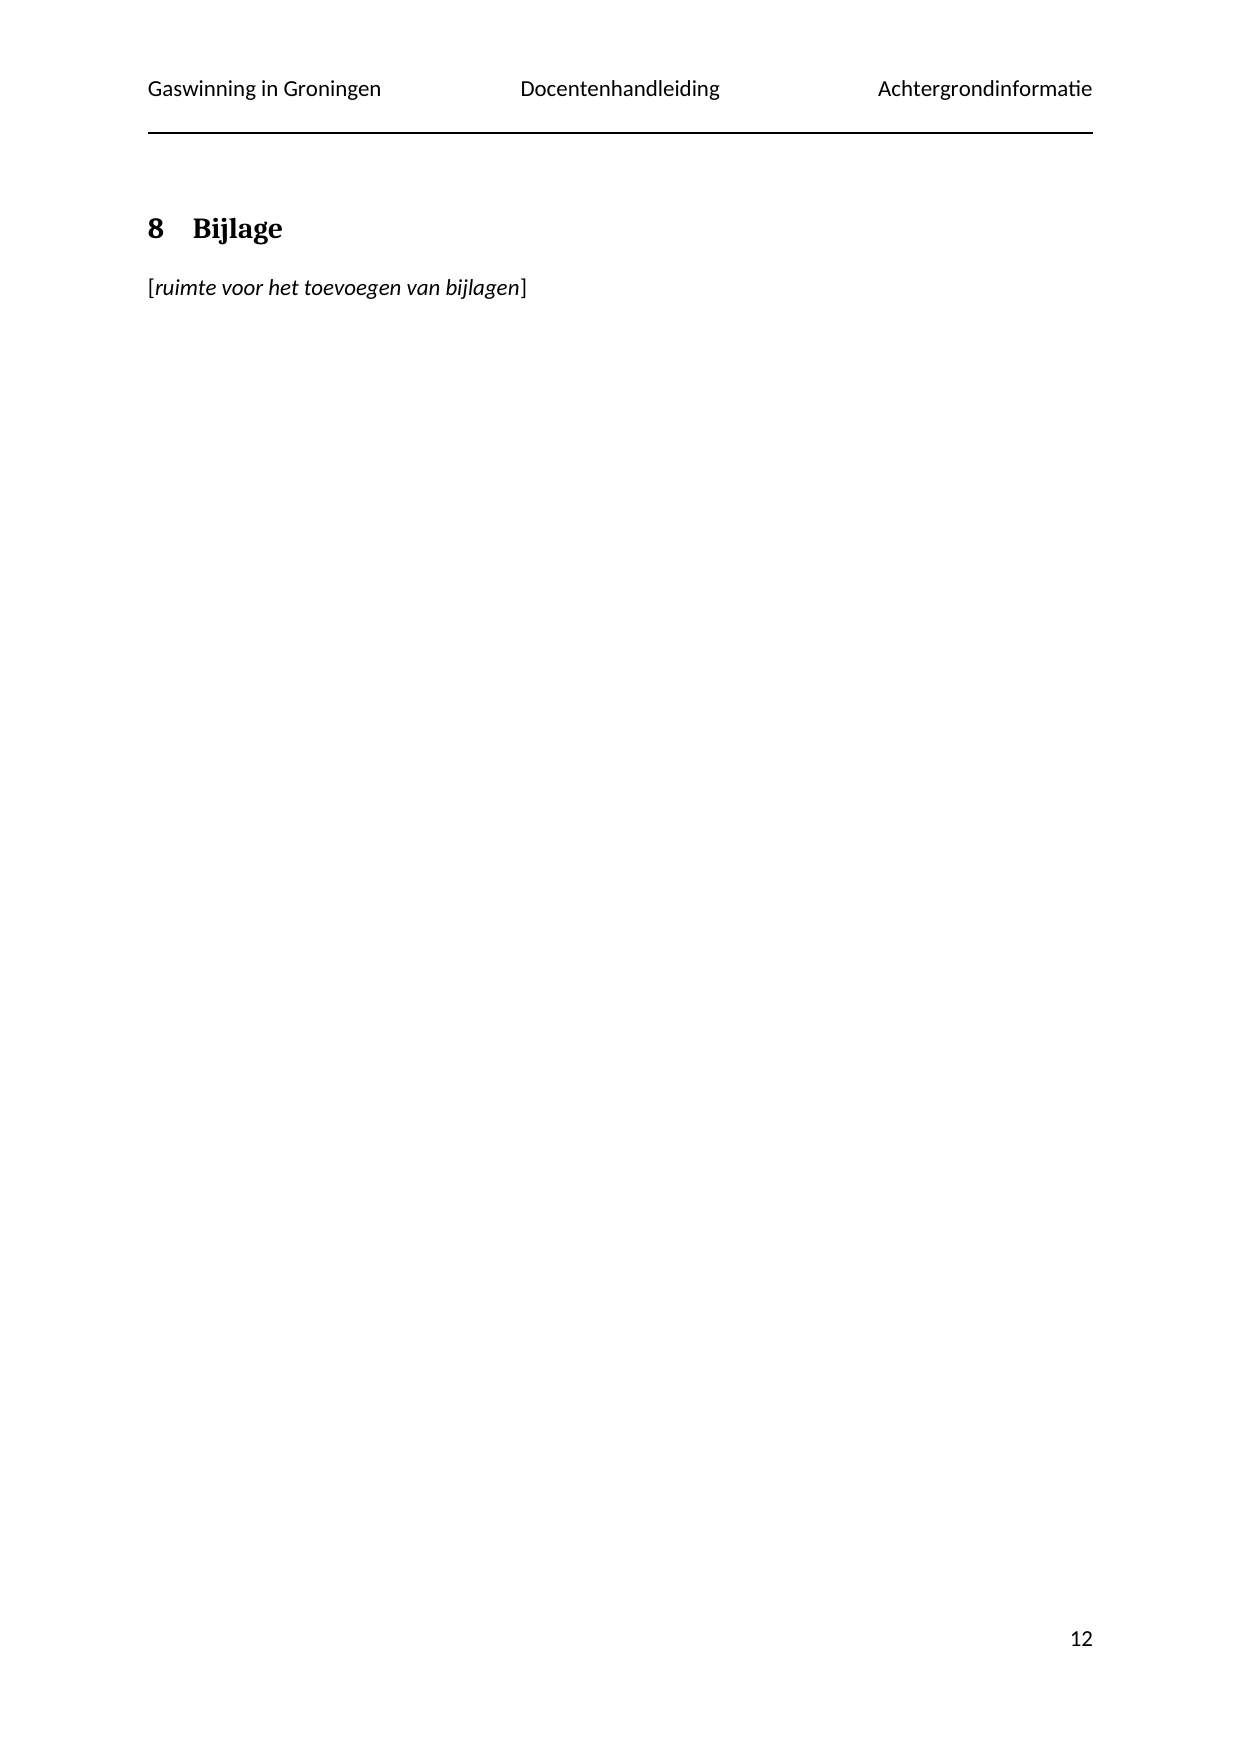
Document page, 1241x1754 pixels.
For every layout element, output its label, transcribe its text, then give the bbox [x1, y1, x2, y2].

subtitle Bijlage [148, 212, 1093, 246]
text [ruimte voor het toevoegen van bijlagen] [148, 273, 1093, 302]
